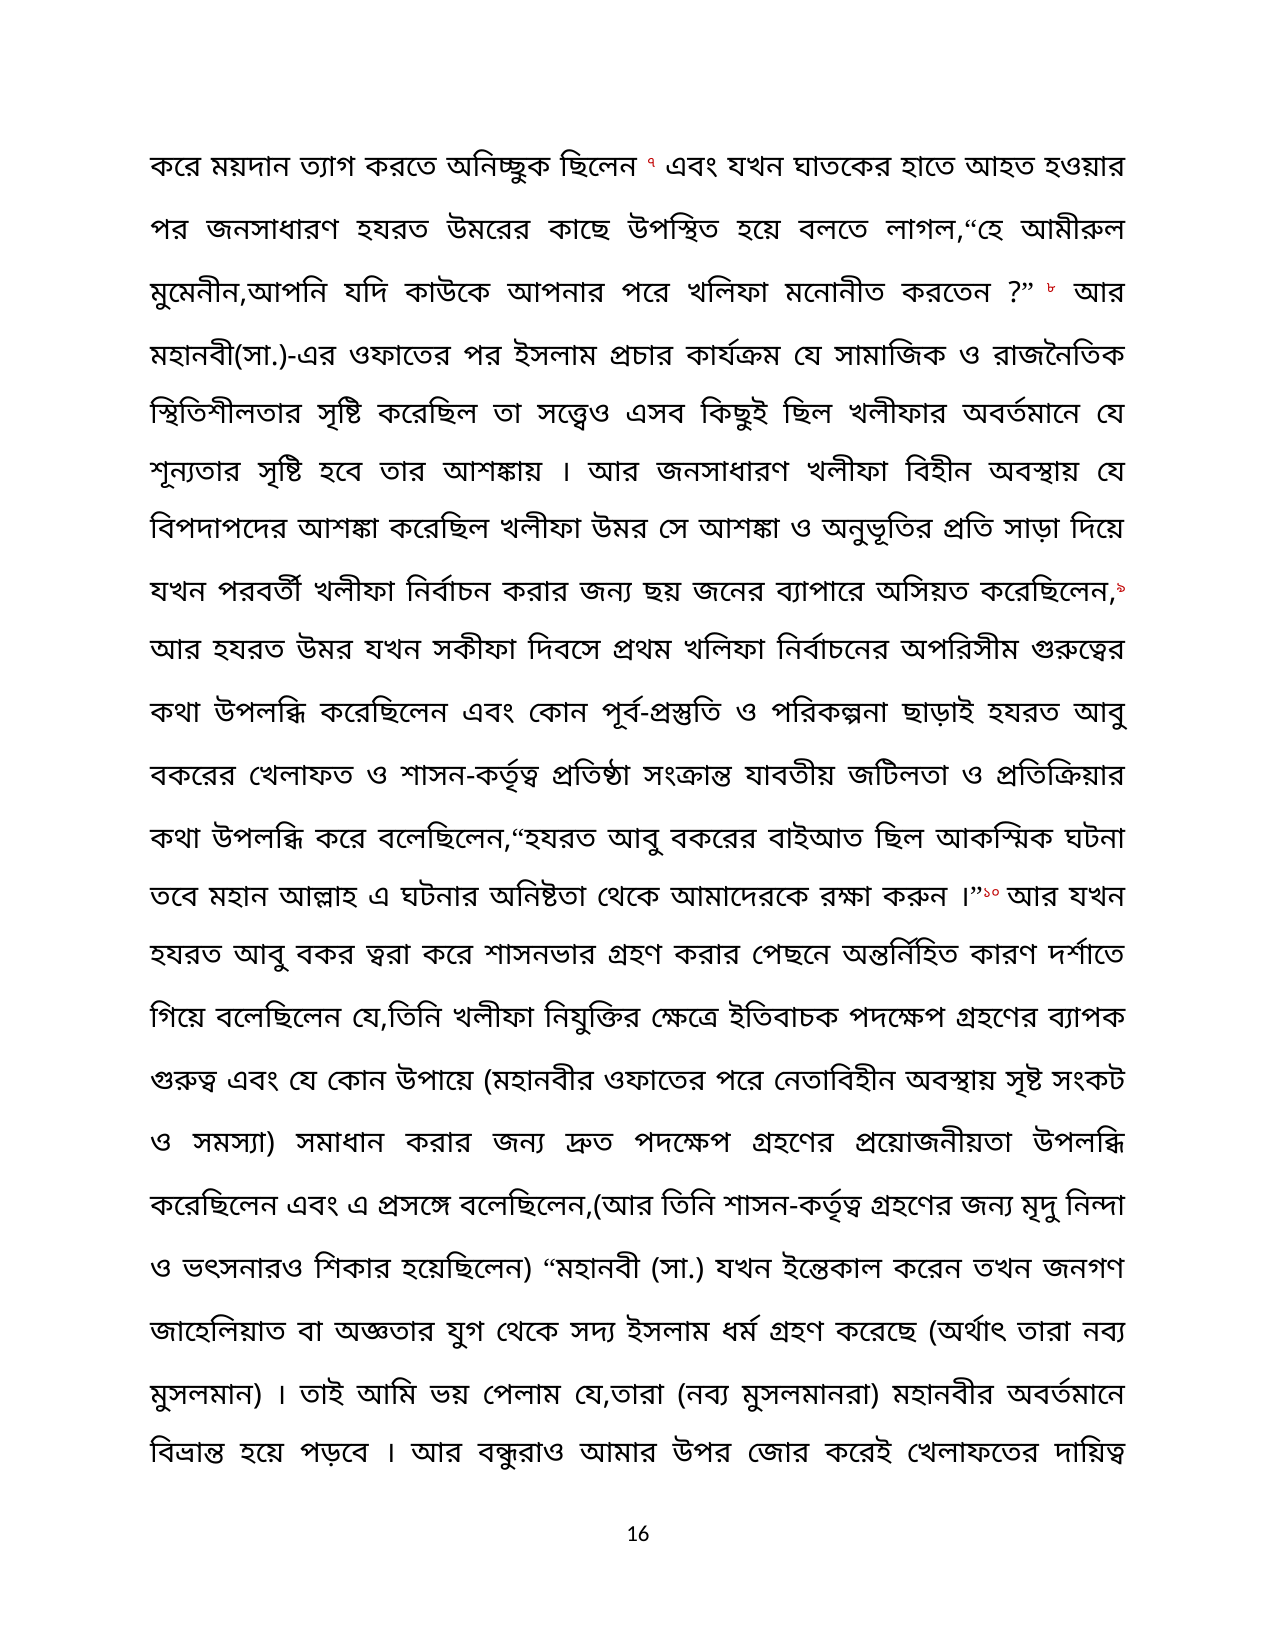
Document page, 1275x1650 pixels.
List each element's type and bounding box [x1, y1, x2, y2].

text [150, 150, 1125, 1474]
